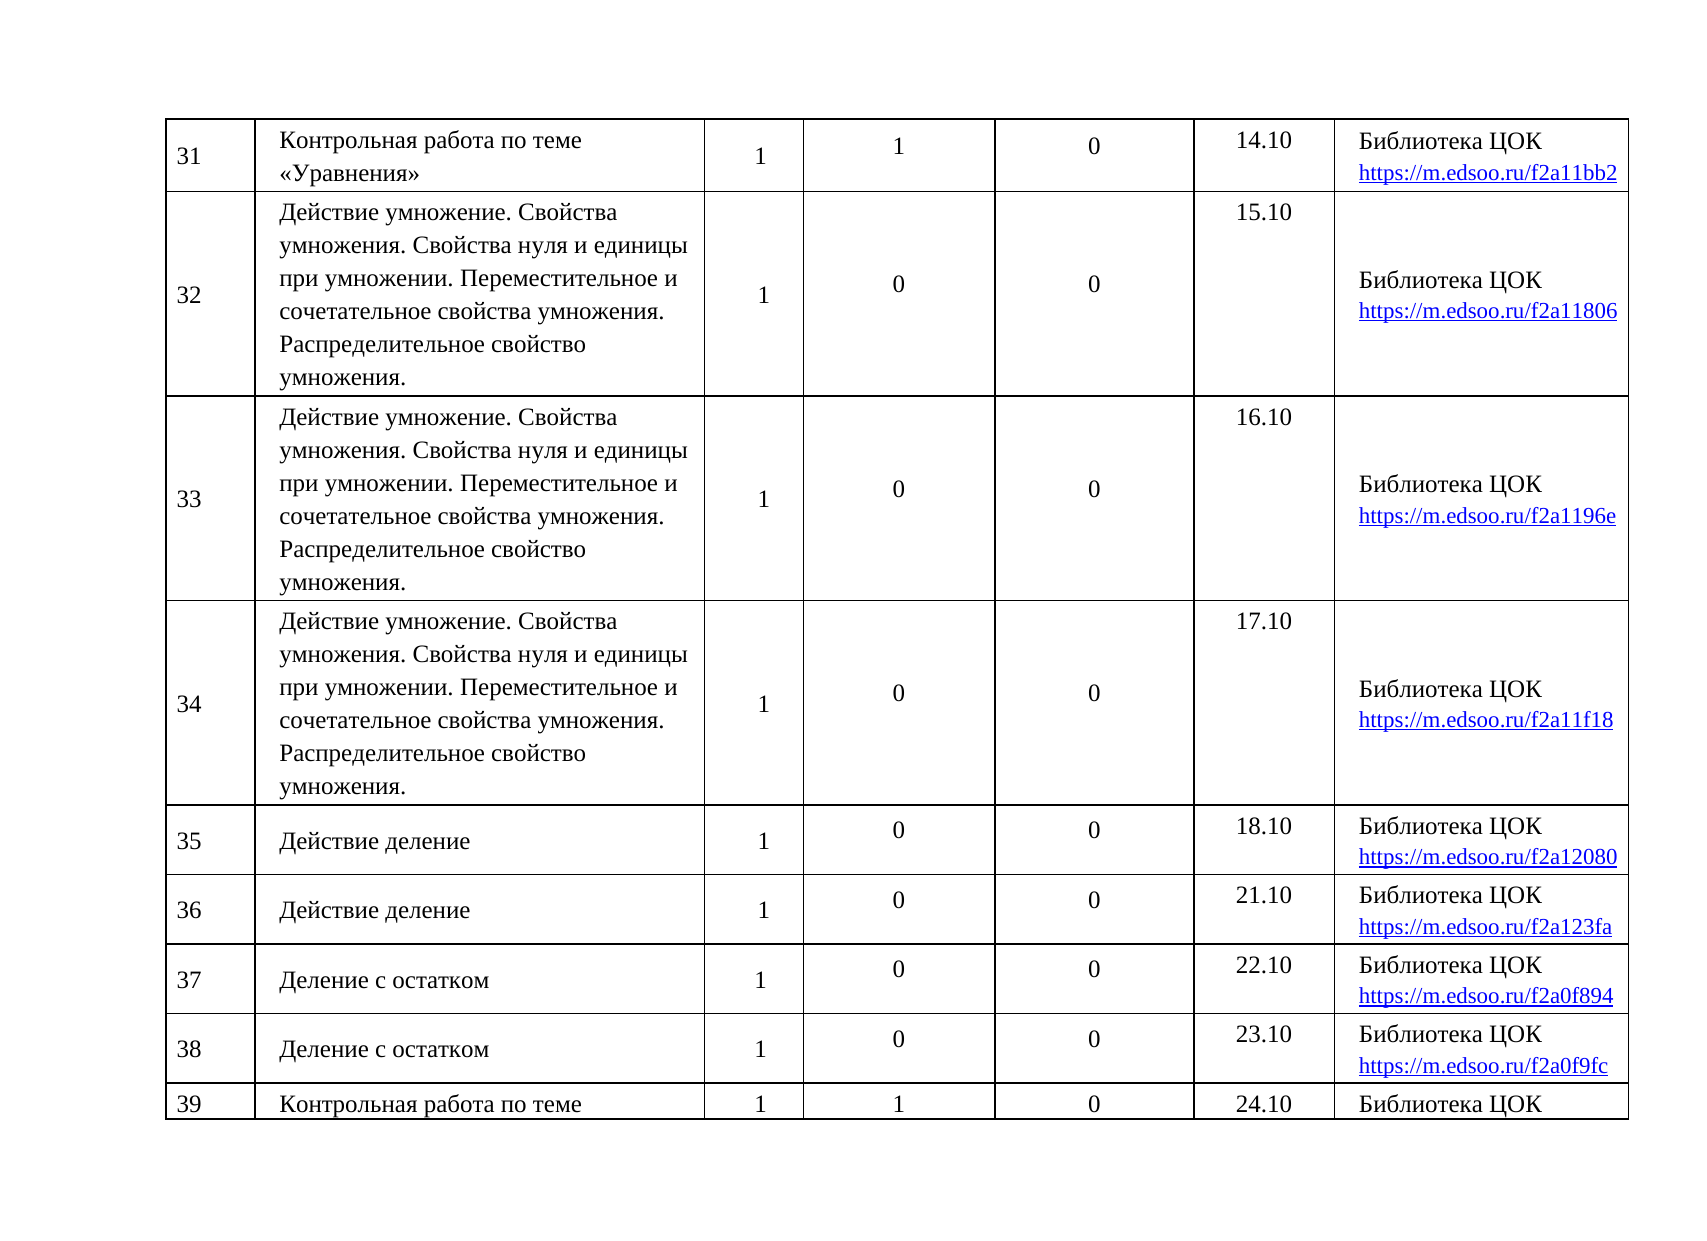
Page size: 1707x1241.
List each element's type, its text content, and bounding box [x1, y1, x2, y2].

table_cell Библиотека ЦОК https://m.edsoo.ru/f2a123fa [1335, 875, 1628, 943]
table_cell 1 [705, 397, 803, 599]
table_cell Библиотека ЦОК https://m.edsoo.ru/f2a11bb2 [1335, 120, 1628, 191]
table_cell 0 [804, 192, 994, 395]
table_cell Библиотека ЦОК https://m.edsoo.ru/f2a12080 [1335, 806, 1628, 873]
table_cell 0 [996, 1014, 1193, 1082]
table_cell 0 [804, 945, 994, 1013]
table_cell Библиотека ЦОК https://m.edsoo.ru/f2a1196e [1335, 397, 1628, 599]
table_cell 17.10 [1195, 601, 1334, 804]
table_cell 0 [996, 945, 1193, 1013]
table_cell 0 [804, 601, 994, 804]
table_cell 16.10 [1195, 397, 1334, 599]
table_cell 0 [804, 1014, 994, 1082]
table_cell 22.10 [1195, 945, 1334, 1013]
table_cell 1 [705, 1014, 803, 1082]
table_cell 34 [167, 601, 254, 804]
table_cell 0 [996, 1084, 1193, 1118]
table_cell 0 [996, 806, 1193, 873]
table_cell 38 [167, 1014, 254, 1082]
table_cell 1 [804, 120, 994, 191]
table_cell Деление с остатком [256, 945, 704, 1013]
table_cell 0 [996, 875, 1193, 943]
table_cell 31 [167, 120, 254, 191]
table_cell 14.10 [1195, 120, 1334, 191]
table_cell 0 [996, 120, 1193, 191]
table_cell Действие деление [256, 875, 704, 943]
table_cell 37 [167, 945, 254, 1013]
table_cell Библиотека ЦОК https://m.edsoo.ru/f2a11f18 [1335, 601, 1628, 804]
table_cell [1335, 1084, 1628, 1118]
table_cell 36 [167, 875, 254, 943]
table_cell 1 [804, 1084, 994, 1118]
table_cell 1 [705, 1084, 803, 1118]
table_cell 1 [705, 806, 803, 873]
table_cell Контрольная работа по теме «Уравнения» [256, 120, 704, 191]
table_cell 1 [705, 945, 803, 1013]
table_cell 23.10 [1195, 1014, 1334, 1082]
table_cell 32 [167, 192, 254, 395]
table_cell 21.10 [1195, 875, 1334, 943]
table_cell 35 [167, 806, 254, 873]
table_cell 0 [804, 397, 994, 599]
table_cell 24.10 [1195, 1084, 1334, 1118]
table_cell 39 [167, 1084, 254, 1118]
table_cell Действие умножение. Свойства умножения. Свойства нуля и единицы при умножении. Переместительное и сочетательное свойства умножения. Распределительное свойство умножения. [256, 192, 704, 395]
table_cell Действие деление [256, 806, 704, 873]
table_cell Библиотека ЦОК https://m.edsoo.ru/f2a11806 [1335, 192, 1628, 395]
table_cell Деление с остатком [256, 1014, 704, 1082]
table_cell 0 [804, 806, 994, 873]
table_cell 1 [705, 875, 803, 943]
table_cell 15.10 [1195, 192, 1334, 395]
table_cell 1 [705, 120, 803, 191]
table_cell Действие умножение. Свойства умножения. Свойства нуля и единицы при умножении. Переместительное и сочетательное свойства умножения. Распределительное свойство умножения. [256, 601, 704, 804]
table_cell 0 [804, 875, 994, 943]
table_cell Библиотека ЦОК https://m.edsoo.ru/f2a0f894 [1335, 945, 1628, 1013]
table_cell 1 [705, 601, 803, 804]
table_cell 33 [167, 397, 254, 599]
table_cell Действие умножение. Свойства умножения. Свойства нуля и единицы при умножении. Переместительное и сочетательное свойства умножения. Распределительное свойство умножения. [256, 397, 704, 599]
table_cell 0 [996, 397, 1193, 599]
table_cell Библиотека ЦОК https://m.edsoo.ru/f2a0f9fc [1335, 1014, 1628, 1082]
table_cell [256, 1084, 704, 1118]
table_cell 0 [996, 192, 1193, 395]
table_cell 0 [996, 601, 1193, 804]
table_cell 1 [705, 192, 803, 395]
table_cell 18.10 [1195, 806, 1334, 873]
